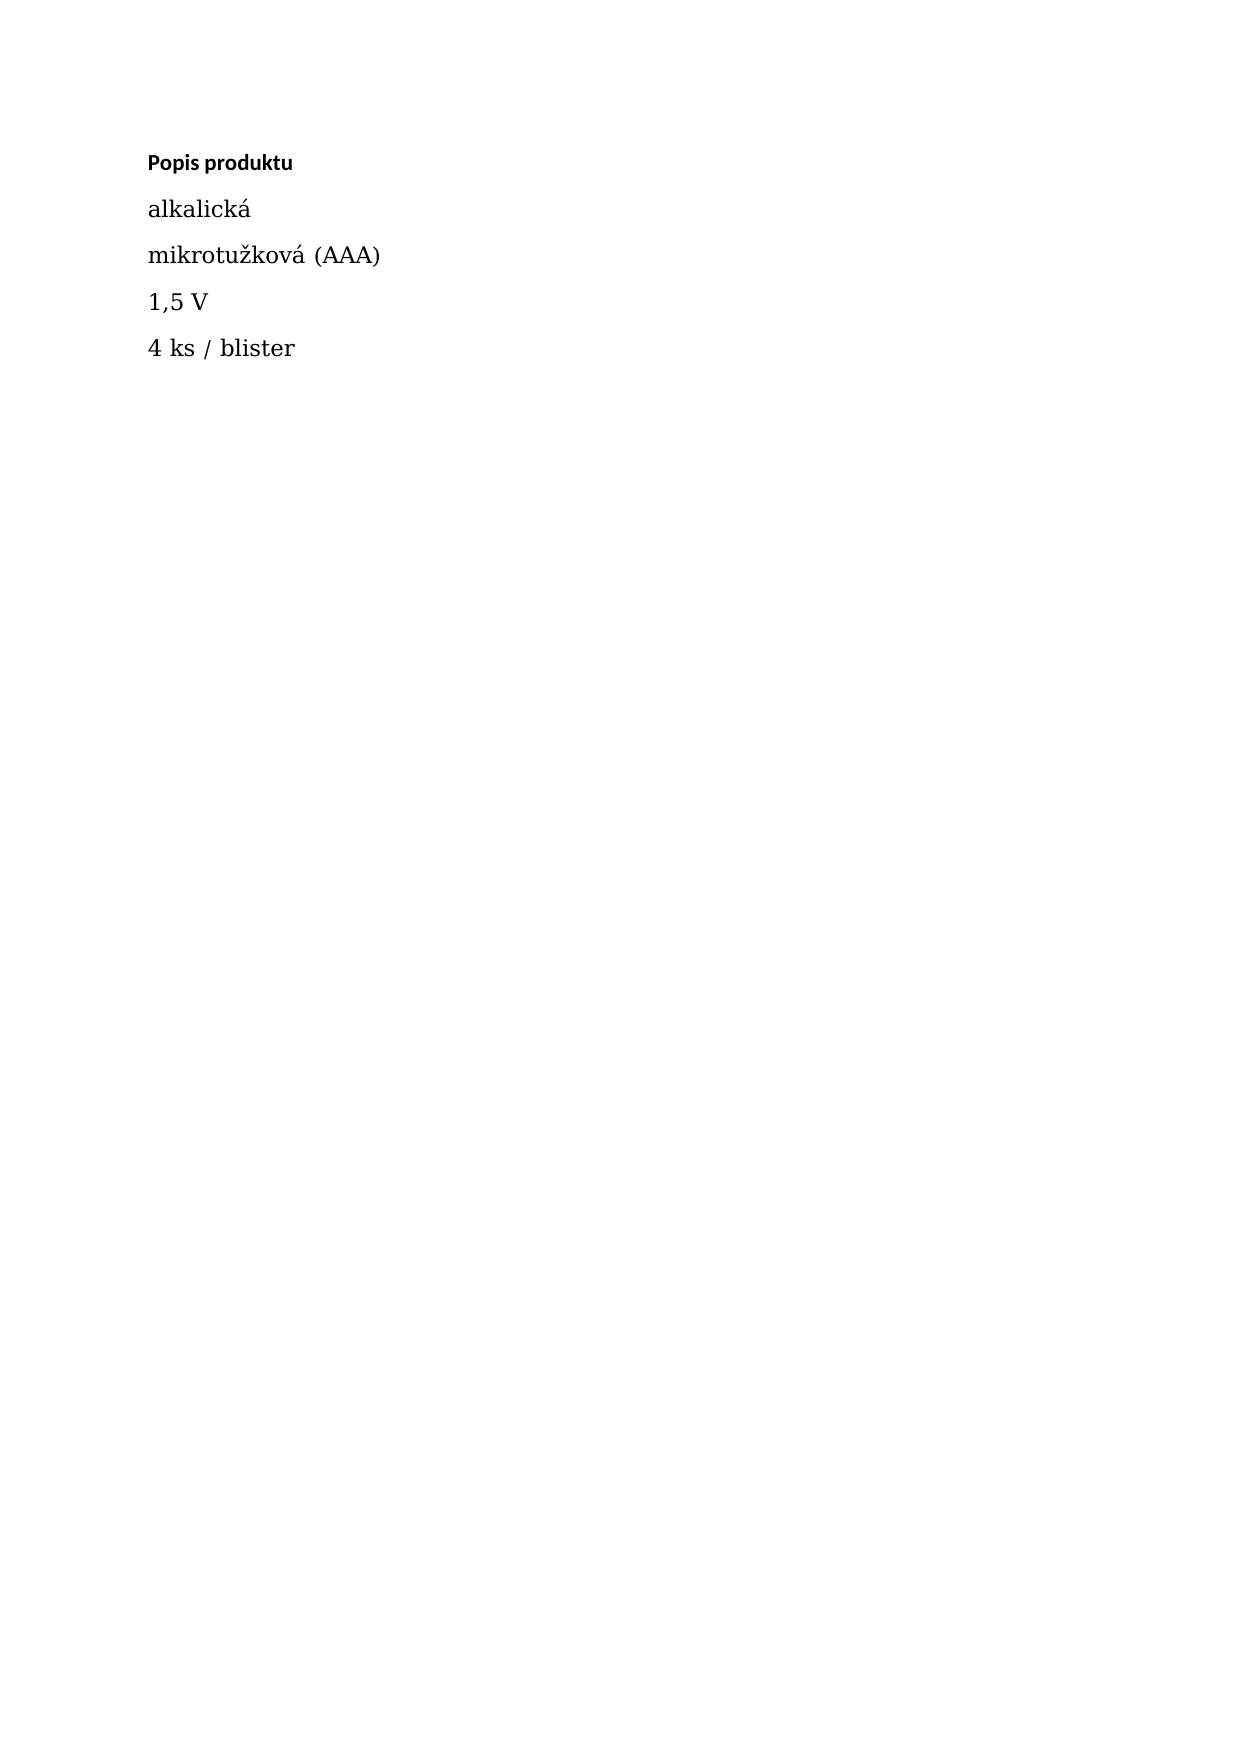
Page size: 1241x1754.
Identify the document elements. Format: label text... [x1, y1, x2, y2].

text 1,5 V [148, 287, 1093, 315]
text Popis produktu [148, 148, 1093, 176]
text alkalická [148, 194, 1093, 222]
text 4 ks / blister [148, 333, 1093, 361]
text mikrotužková (AAA) [148, 241, 1093, 268]
